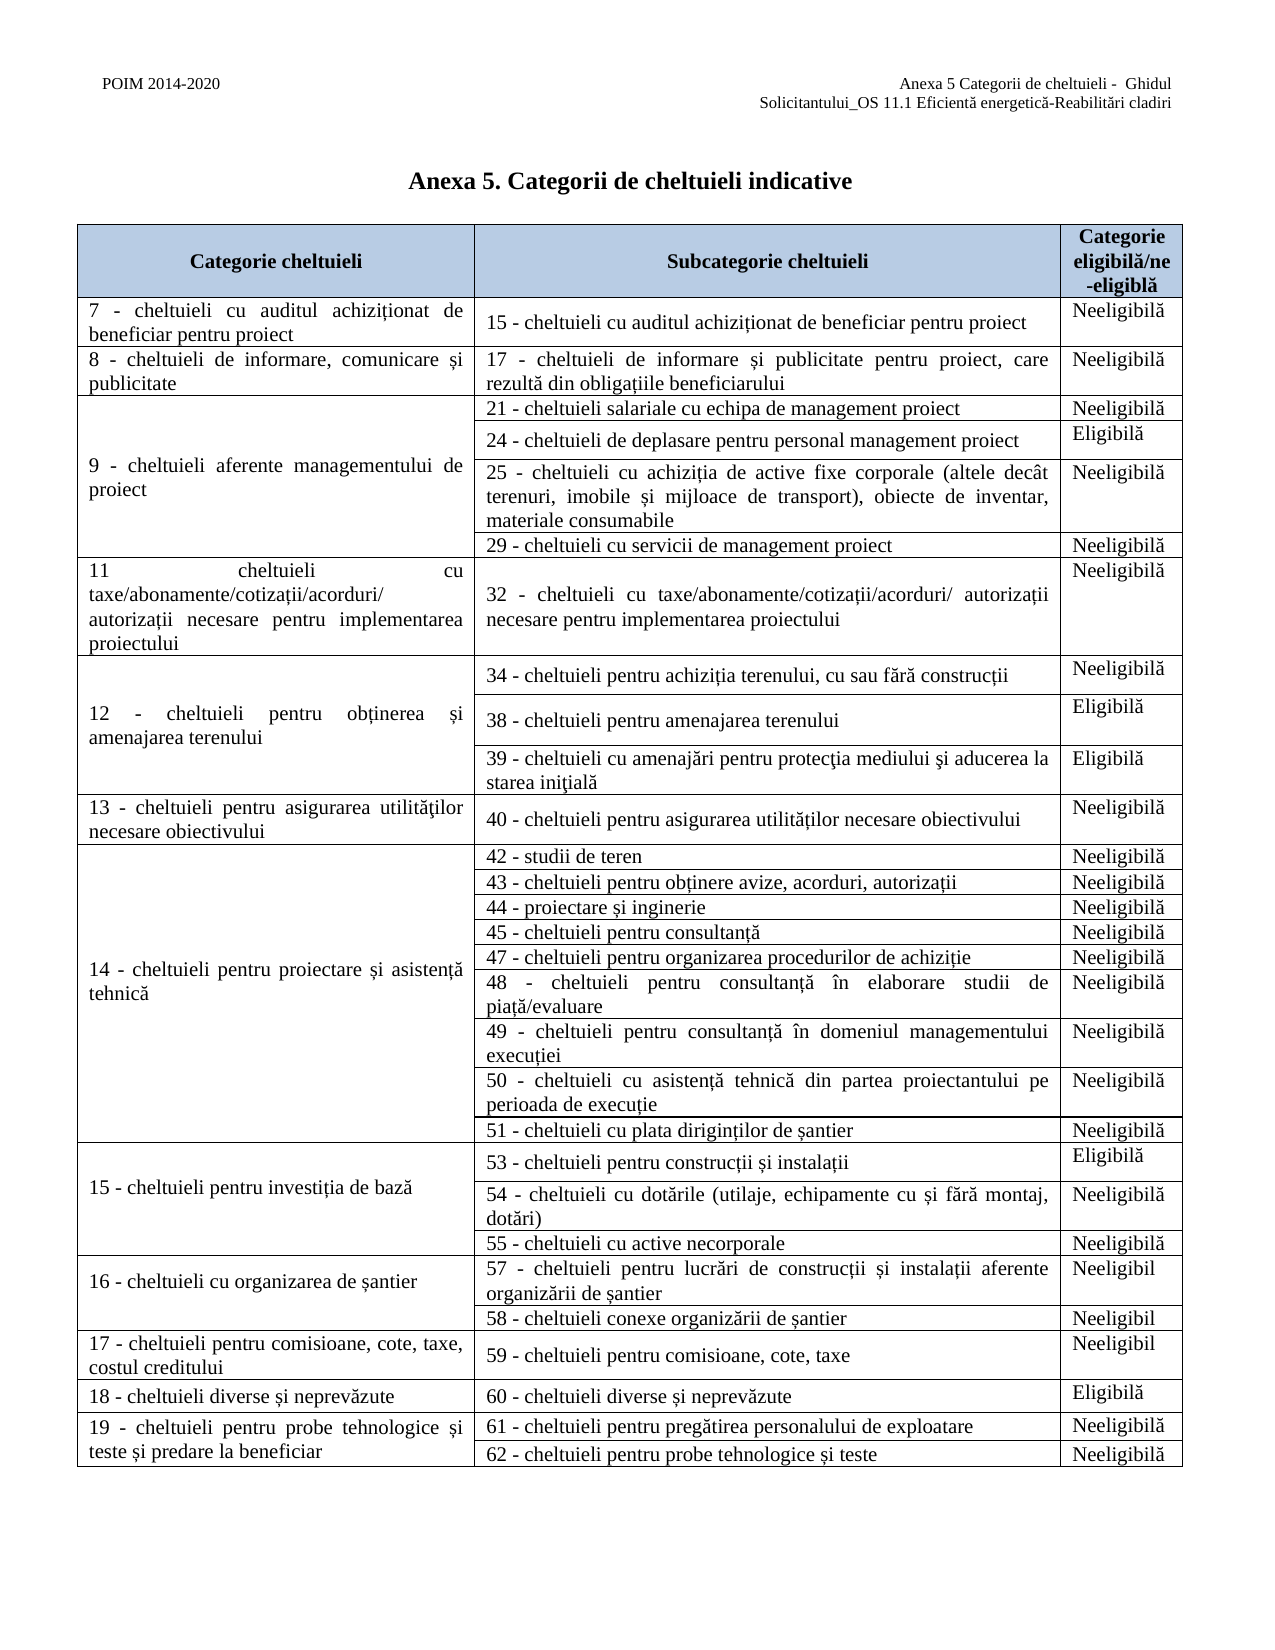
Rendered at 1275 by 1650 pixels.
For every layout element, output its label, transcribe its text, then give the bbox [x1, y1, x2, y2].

table_cell Neeligibilă [1061, 1413, 1182, 1440]
table_cell Eligibilă [1061, 1380, 1182, 1412]
table_cell Eligibilă [1061, 695, 1182, 745]
table_cell 17 - cheltuieli de informare și publicitate pentru proiect, care rezultă din obligațiile beneficiarului [475, 347, 1060, 395]
table_cell 21 - cheltuieli salariale cu echipa de management proiect [475, 396, 1060, 420]
table_cell 48 - cheltuieli pentru consultanță în elaborare studii de piață/evaluare [475, 970, 1060, 1018]
table_cell Neeligibilă [1061, 945, 1182, 969]
table_cell Eligibilă [1061, 421, 1182, 459]
table_cell 53 - cheltuieli pentru construcții și instalații [475, 1143, 1060, 1181]
table_cell 50 - cheltuieli cu asistență tehnică din partea proiectantului pe perioada de execuție [475, 1068, 1060, 1116]
table_header Subcategorie cheltuieli [475, 225, 1060, 297]
table_cell 60 - cheltuieli diverse și neprevăzute [475, 1380, 1060, 1412]
table_cell 58 - cheltuieli conexe organizării de șantier [475, 1306, 1060, 1329]
table_cell 39 - cheltuieli cu amenajări pentru protecţia mediului şi aducerea la starea iniţială [475, 746, 1060, 794]
table_cell Eligibilă [1061, 746, 1182, 794]
table_cell Neeligibilă [1061, 970, 1182, 1018]
table_cell 54 - cheltuieli cu dotările (utilaje, echipamente cu și fără montaj, dotări) [475, 1182, 1060, 1230]
text Anexa 5. Categorii de cheltuieli indicative [89, 166, 1172, 195]
table_cell Neeligibilă [1061, 1441, 1182, 1466]
table_cell Neeligibilă [1061, 920, 1182, 944]
table_cell 14 - cheltuieli pentru proiectare și asistență tehnică [78, 845, 474, 1142]
table_cell Neeligibil [1061, 1306, 1182, 1329]
table_cell 17 - cheltuieli pentru comisioane, cote, taxe, costul creditului [78, 1331, 474, 1379]
table_cell 24 - cheltuieli de deplasare pentru personal management proiect [475, 421, 1060, 459]
table_cell Neeligibilă [1061, 1019, 1182, 1067]
table_cell Neeligibilă [1061, 656, 1182, 693]
table_cell Neeligibil [1061, 1331, 1182, 1379]
table_cell Neeligibilă [1061, 558, 1182, 654]
table_cell 59 - cheltuieli pentru comisioane, cote, taxe [475, 1331, 1060, 1379]
table_cell Neeligibilă [1061, 298, 1182, 346]
table_cell Neeligibilă [1061, 870, 1182, 894]
table_cell 34 - cheltuieli pentru achiziția terenului, cu sau fără construcții [475, 656, 1060, 693]
table_cell 13 - cheltuieli pentru asigurarea utilităţilor necesare obiectivului [78, 795, 474, 843]
table_cell Neeligibilă [1061, 1182, 1182, 1230]
table_cell 15 - cheltuieli pentru investiția de bază [78, 1143, 474, 1255]
table_cell 8 - cheltuieli de informare, comunicare și publicitate [78, 347, 474, 395]
table_cell 7 - cheltuieli cu auditul achiziționat de beneficiar pentru proiect [78, 298, 474, 346]
table_cell Neeligibilă [1061, 1231, 1182, 1255]
table_cell 61 - cheltuieli pentru pregătirea personalului de exploatare [475, 1413, 1060, 1440]
table_header Categorie cheltuieli [78, 225, 474, 297]
table_cell 43 - cheltuieli pentru obținere avize, acorduri, autorizații [475, 870, 1060, 894]
table_cell 47 - cheltuieli pentru organizarea procedurilor de achiziție [475, 945, 1060, 969]
table_cell Neeligibil [1061, 1256, 1182, 1304]
table_cell Neeligibilă [1061, 533, 1182, 557]
table_cell Neeligibilă [1061, 795, 1182, 843]
table_cell Neeligibilă [1061, 1068, 1182, 1116]
table_cell 57 - cheltuieli pentru lucrări de construcții și instalații aferente organizării de șantier [475, 1256, 1060, 1304]
table_cell 9 - cheltuieli aferente managementului de proiect [78, 396, 474, 557]
table_cell Eligibilă [1061, 1143, 1182, 1181]
table_cell 12 - cheltuieli pentru obținerea și amenajarea terenului [78, 656, 474, 794]
table_cell 44 - proiectare și inginerie [475, 895, 1060, 919]
table_cell 38 - cheltuieli pentru amenajarea terenului [475, 695, 1060, 745]
table_cell 29 - cheltuieli cu servicii de management proiect [475, 533, 1060, 557]
table_cell Neeligibilă [1061, 1118, 1182, 1142]
table_cell Neeligibilă [1061, 895, 1182, 919]
table_cell 32 - cheltuieli cu taxe/abonamente/cotizații/acorduri/ autorizații necesare pentru implementarea proiectului [475, 558, 1060, 654]
table_cell Neeligibilă [1061, 396, 1182, 420]
table_cell 40 - cheltuieli pentru asigurarea utilităților necesare obiectivului [475, 795, 1060, 843]
table_cell 49 - cheltuieli pentru consultanță în domeniul managementului execuției [475, 1019, 1060, 1067]
table_cell 16 - cheltuieli cu organizarea de șantier [78, 1256, 474, 1329]
table_cell 42 - studii de teren [475, 845, 1060, 868]
table_header Categorie eligibilă/ne-eligiblă [1061, 225, 1182, 297]
table_cell 25 - cheltuieli cu achiziția de active fixe corporale (altele decât terenuri, imobile și mijloace de transport), obiecte de inventar, materiale consumabile [475, 460, 1060, 532]
table_cell 19 - cheltuieli pentru probe tehnologice și teste și predare la beneficiar [78, 1413, 474, 1466]
table_cell 62 - cheltuieli pentru probe tehnologice și teste [475, 1441, 1060, 1466]
table_cell 45 - cheltuieli pentru consultanță [475, 920, 1060, 944]
table_cell 11 cheltuieli cu taxe/abonamente/cotizații/acorduri/ autorizații necesare pentru implementarea proiectului [78, 558, 474, 654]
table_cell 15 - cheltuieli cu auditul achiziționat de beneficiar pentru proiect [475, 298, 1060, 346]
table_cell Neeligibilă [1061, 347, 1182, 395]
table_cell 51 - cheltuieli cu plata diriginților de șantier [475, 1118, 1060, 1142]
table_cell 55 - cheltuieli cu active necorporale [475, 1231, 1060, 1255]
table_cell Neeligibilă [1061, 845, 1182, 868]
table_cell Neeligibilă [1061, 460, 1182, 532]
table_cell 18 - cheltuieli diverse și neprevăzute [78, 1380, 474, 1412]
